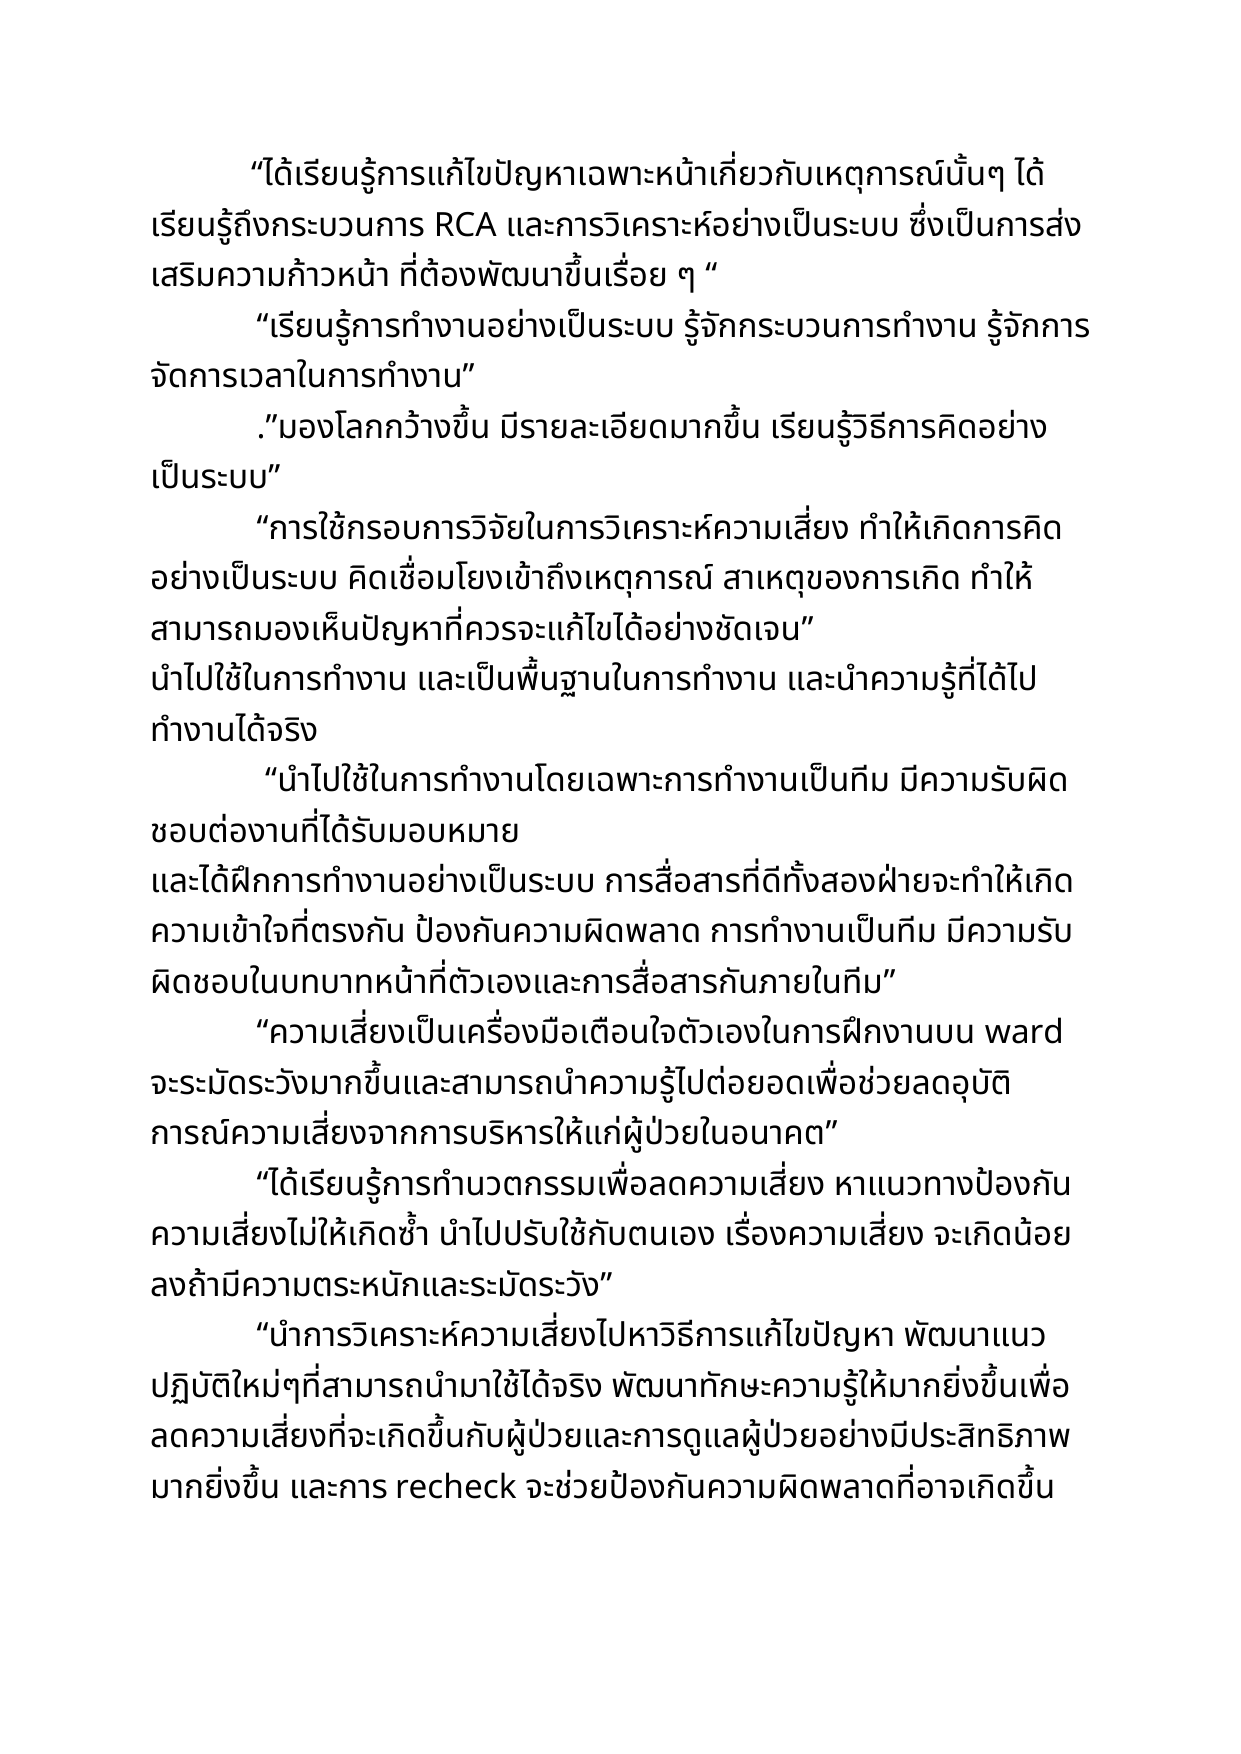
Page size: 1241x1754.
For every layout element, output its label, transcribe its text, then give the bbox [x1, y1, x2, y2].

text “นำไปใช้ในการทำงานโดยเฉพาะการทำงานเป็นทีม มีความรับผิดชอบต่องานที่ได้รับมอบหมาย [150, 756, 1090, 857]
text “ได้เรียนรู้การแก้ไขปัญหาเฉพาะหน้าเกี่ยวกับเหตุการณ์นั้นๆ ได้เรียนรู้ถึงกระบวนการ RCA และการวิเคราะห์อย่างเป็นระบบ ซึ่งเป็นการส่งเสริมความก้าวหน้า ที่ต้องพัฒนาขึ้นเรื่อย ๆ “ [150, 150, 1090, 302]
text และได้ฝึกการทำงานอย่างเป็นระบบ การสื่อสารที่ดีทั้งสองฝ่ายจะทำให้เกิดความเข้าใจที่ตรงกัน ป้องกันความผิดพลาด การทำงานเป็นทีม มีความรับผิดชอบในบทบาทหน้าที่ตัวเองและการสื่อสารกันภายในทีม” [150, 857, 1090, 1008]
text .”มองโลกกว้างขึ้น มีรายละเอียดมากขึ้น เรียนรู้วิธีการคิดอย่างเป็นระบบ” [150, 403, 1090, 504]
text นำไปใช้ในการทำงาน และเป็นพื้นฐานในการทำงาน และนำความรู้ที่ได้ไปทำงานได้จริง [150, 655, 1090, 756]
text “นำการวิเคราะห์ความเสี่ยงไปหาวิธีการแก้ไขปัญหา พัฒนาแนวปฏิบัติใหม่ๆที่สามารถนำมาใช้ได้จริง พัฒนาทักษะความรู้ให้มากยิ่งขึ้นเพื่อลดความเสี่ยงที่จะเกิดขึ้นกับผู้ป่วยและการดูแลผู้ป่วยอย่างมีประสิทธิภาพมากยิ่งขึ้น และการrecheck จะช่วยป้องกันความผิดพลาดที่อาจเกิดขึ้น [150, 1311, 1090, 1513]
text “ได้เรียนรู้การทำนวตกรรมเพื่อลดความเสี่ยง หาแนวทางป้องกันความเสี่ยงไม่ให้เกิดซ้ำ นำไปปรับใช้กับตนเอง เรื่องความเสี่ยง จะเกิดน้อยลงถ้ามีความตระหนักและระมัดระวัง” [150, 1160, 1090, 1311]
text “การใช้กรอบการวิจัยในการวิเคราะห์ความเสี่ยง ทำให้เกิดการคิดอย่างเป็นระบบ คิดเชื่อมโยงเข้าถึงเหตุการณ์ สาเหตุของการเกิด ทำให้สามารถมองเห็นปัญหาที่ควรจะแก้ไขได้อย่างชัดเจน” [150, 504, 1090, 655]
text “ความเสี่ยงเป็นเครื่องมือเตือนใจตัวเองในการฝึกงานบน ward จะระมัดระวังมากขึ้นและสามารถนำความรู้ไปต่อยอดเพื่อช่วยลดอุบัติการณ์ความเสี่ยงจากการบริหารให้แก่ผู้ป่วยในอนาคต” [150, 1008, 1090, 1160]
text “เรียนรู้การทำงานอย่างเป็นระบบ รู้จักกระบวนการทำงาน รู้จักการจัดการเวลาในการทำงาน” [150, 302, 1090, 403]
